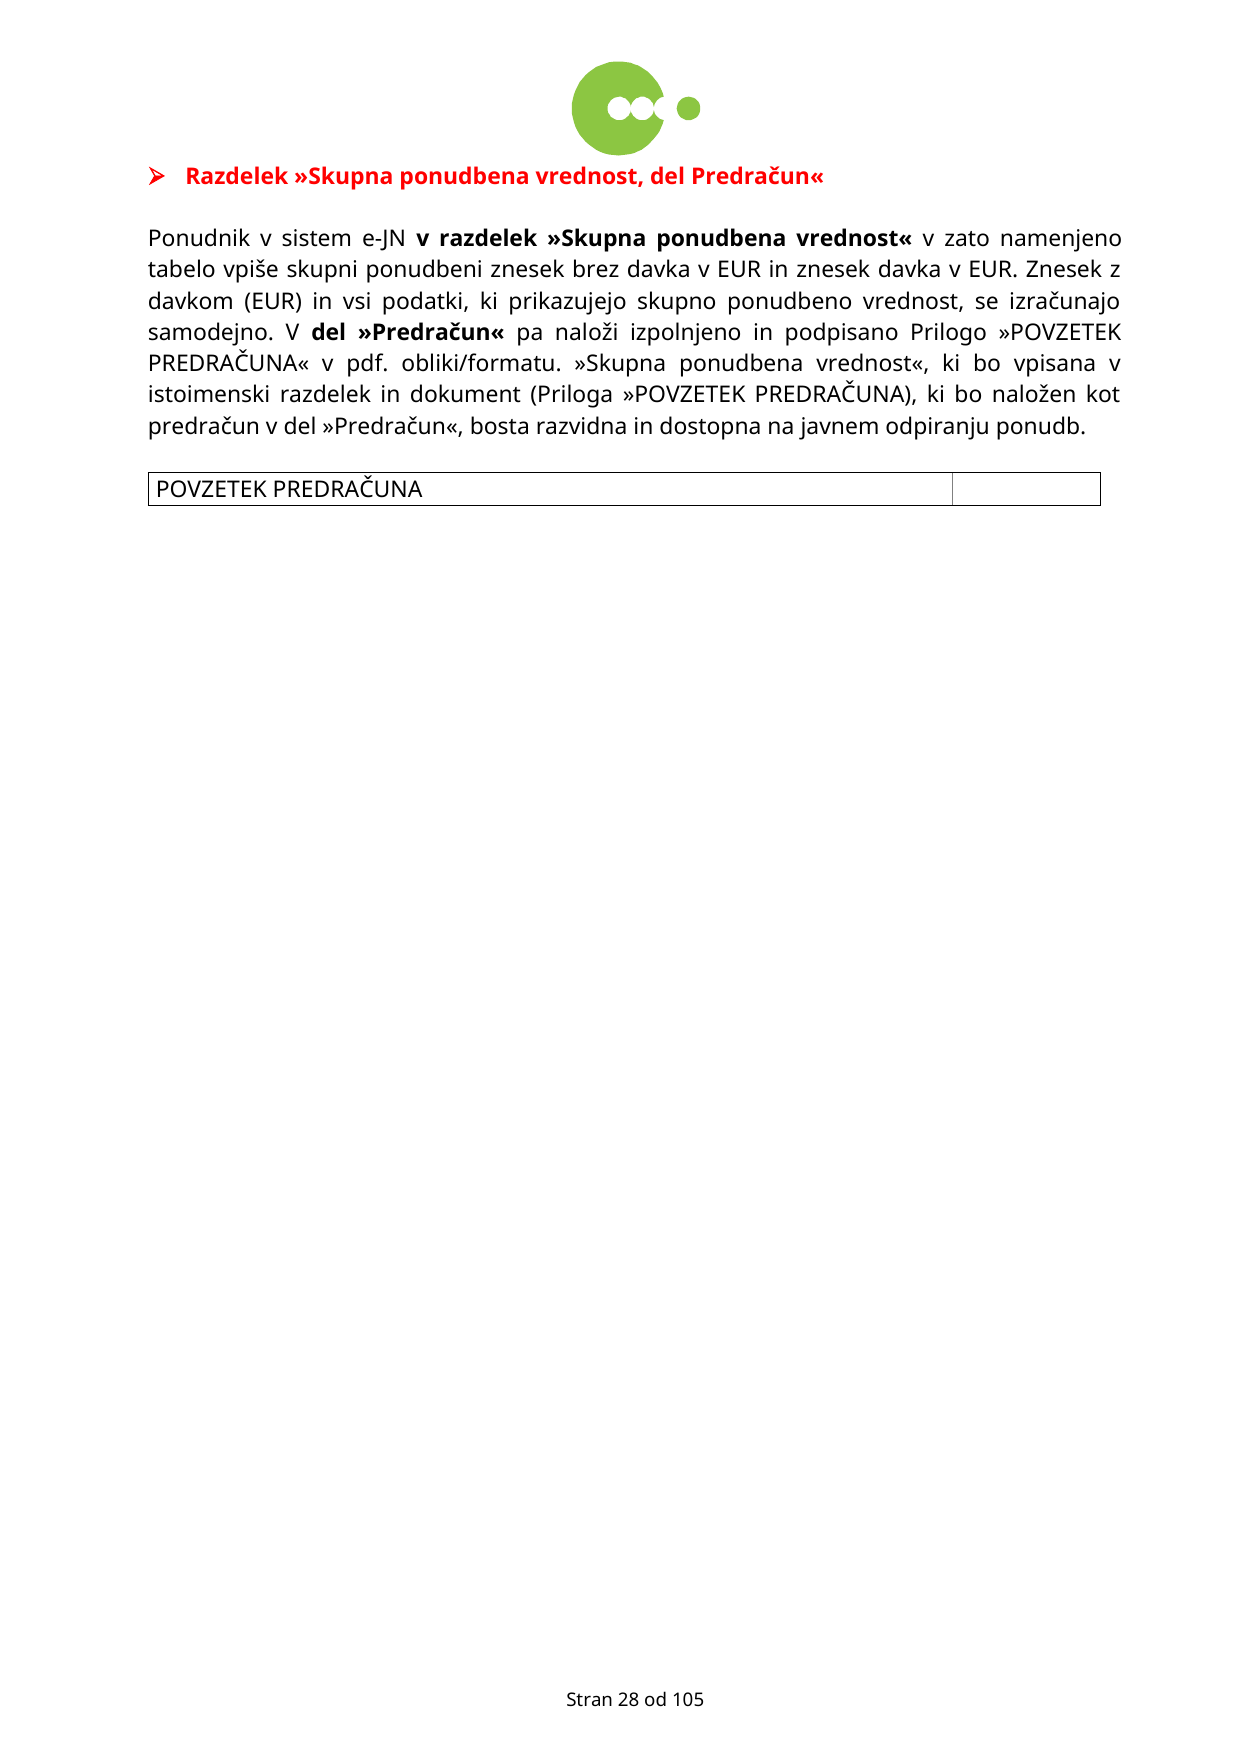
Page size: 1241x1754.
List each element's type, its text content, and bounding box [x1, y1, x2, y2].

table_header [953, 473, 1100, 504]
list Razdelek »Skupna ponudbena vrednost, del Predračun« [148, 160, 1122, 191]
text Ponudnik v sistem e-JN v razdelek »Skupna ponudbena vrednost« v zato namenjeno tabelo vpiše skupni ponudbeni znesek brez davka v EUR in znesek davka v EUR. Znesek z davkom (EUR) in vsi podatki, ki prikazujejo skupno ponudbeno vrednost, se izračunajo samodejno. V del »Predračun« pa naloži izpolnjeno in podpisano Prilogo »POVZETEK PREDRAČUNA« v pdf. obliki/formatu. »Skupna ponudbena vrednost«, ki bo vpisana v istoimenski razdelek in dokument (Priloga »POVZETEK PREDRAČUNA), ki bo naložen kot predračun v del »Predračun«, bosta razvidna in dostopna na javnem odpiranju ponudb. [148, 222, 1122, 441]
table_header POVZETEK PREDRAČUNA [149, 473, 952, 504]
